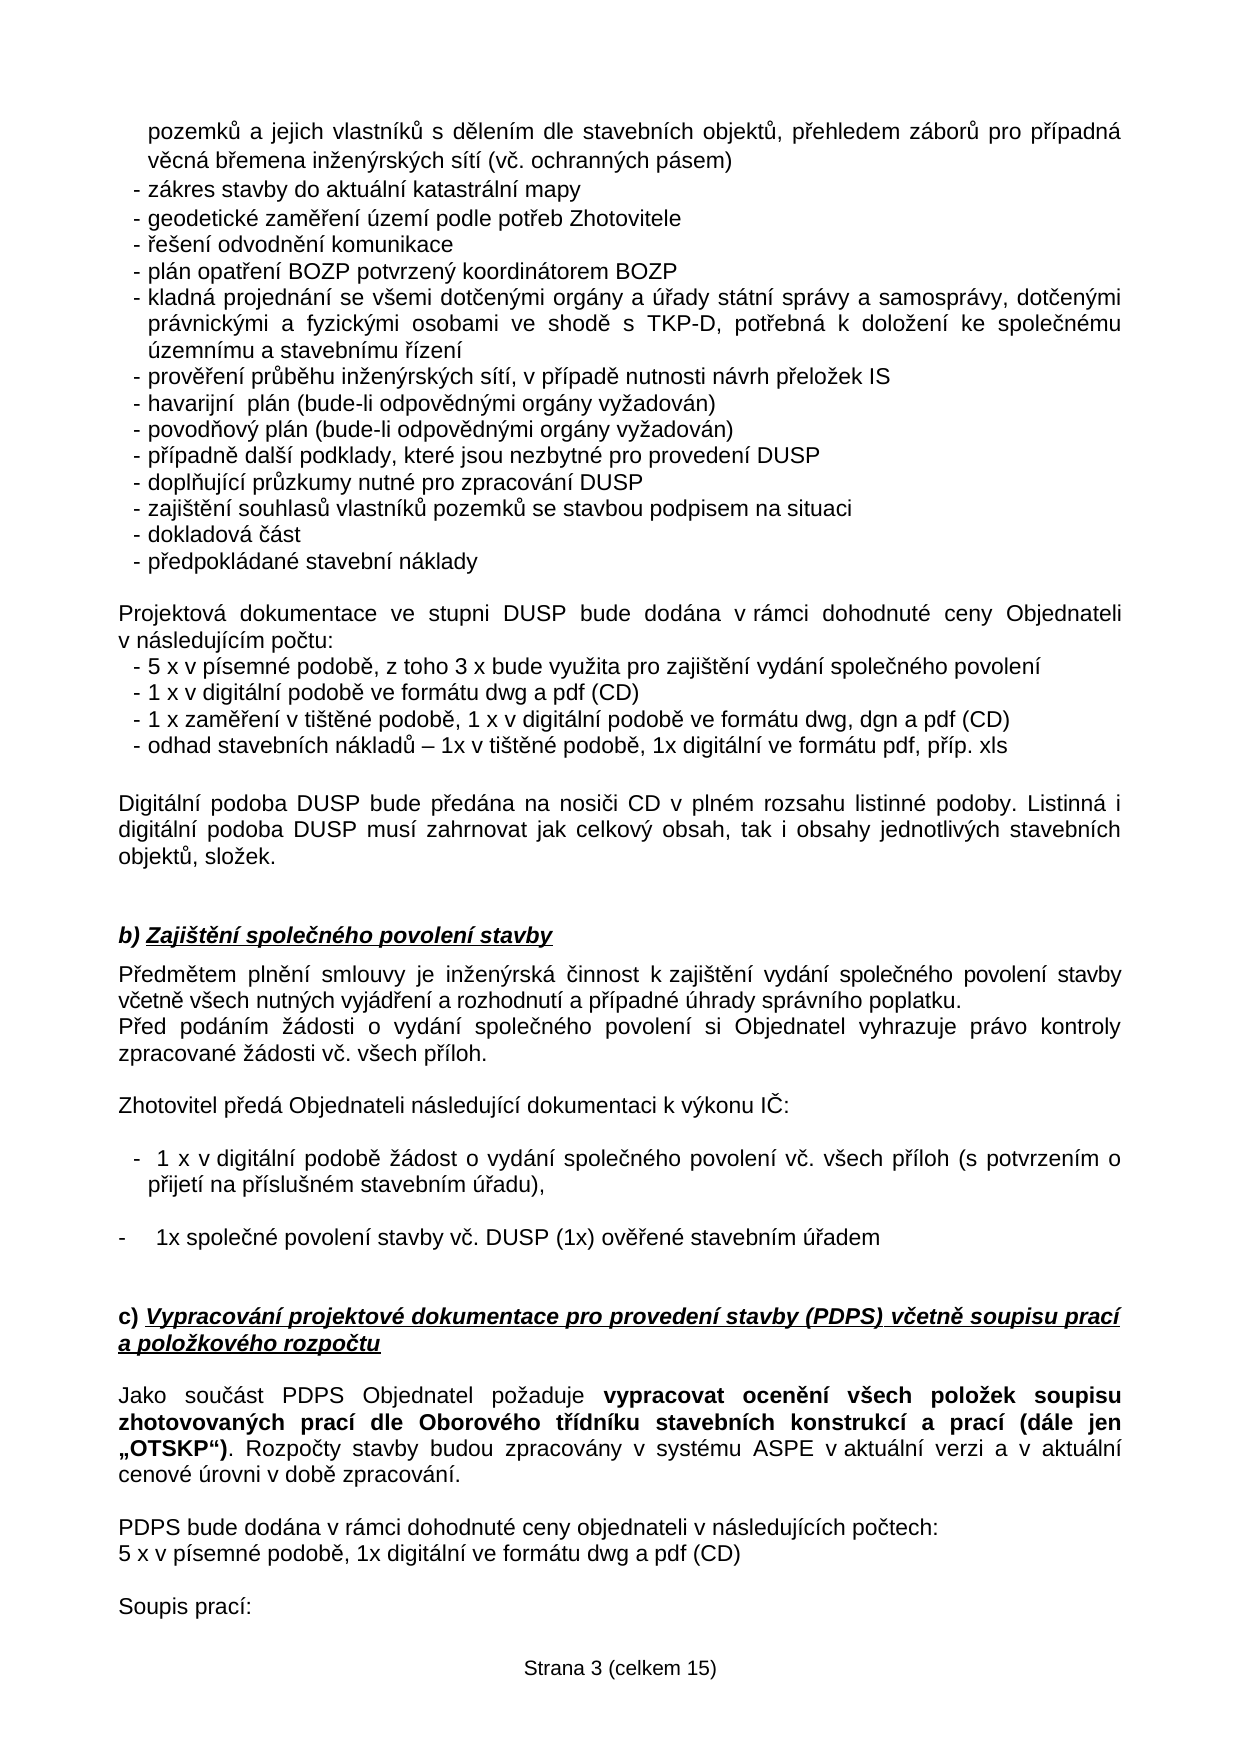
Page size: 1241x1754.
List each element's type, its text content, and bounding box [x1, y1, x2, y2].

text Zhotovitel předá Objednateli následující dokumentaci k výkonu IČ: [118, 1092, 1122, 1119]
list 1 x v digitální podobě žádost o vydání společného povolení vč. všech příloh (s potvrzením o přijetí na příslušném stavebním úřadu), [133, 1145, 1122, 1198]
list prověření průběhu inženýrských sítí, v případě nutnosti návrh přeložek IS [133, 363, 1122, 389]
text Digitální podoba DUSP bude předána na nosiči CD v plném rozsahu listinné podoby. Listinná i digitální podoba DUSP musí zahrnovat jak celkový obsah, tak i obsahy jednotlivých stavebních objektů, složek. [118, 790, 1122, 869]
list geodetické zaměření území podle potřeb Zhotovitele [133, 205, 1122, 231]
list řešení odvodnění komunikace [133, 231, 1122, 258]
list kladná projednání se všemi dotčenými orgány a úřady státní správy a samosprávy, dotčenými právnickými a fyzickými osobami ve shodě s TKP-D, potřebná k doložení ke společnému územnímu a stavebnímu řízení [133, 284, 1122, 363]
list případně další podklady, které jsou nezbytné pro provedení DUSP [133, 442, 1122, 468]
list dokladová část [133, 521, 1122, 548]
list havarijní plán (bude-li odpovědnými orgány vyžadován) [133, 389, 1122, 416]
list 1x společné povolení stavby vč. DUSP (1x) ověřené stavebním úřadem [118, 1224, 1122, 1251]
list povodňový plán (bude-li odpovědnými orgány vyžadován) [133, 416, 1122, 442]
text Jako součást PDPS Objednatel požaduje vypracovat ocenění všech položek soupisu zhotovovaných prací dle Oborového třídníku stavebních konstrukcí a prací (dále jen „OTSKP“). Rozpočty stavby budou zpracovány v systému ASPE v aktuální verzi a v aktuální cenové úrovni v době zpracování. [118, 1382, 1122, 1488]
list 1 x v digitální podobě ve formátu dwg a pdf (CD) [133, 679, 1122, 706]
text Před podáním žádosti o vydání společného povolení si Objednatel vyhrazuje právo kontroly zpracované žádosti vč. všech příloh. [118, 1013, 1122, 1066]
text PDPS bude dodána v rámci dohodnuté ceny objednateli v následujících počtech: [118, 1514, 1122, 1540]
list zákres stavby do aktuální katastrální mapy [133, 176, 1122, 202]
list 5 x v písemné podobě, z toho 3 x bude využita pro zajištění vydání společného povolení [133, 653, 1122, 679]
text 5 x v písemné podobě, 1x digitální ve formátu dwg a pdf (CD) [118, 1540, 1122, 1567]
text Projektová dokumentace ve stupni DUSP bude dodána v rámci dohodnuté ceny Objednateli v následujícím počtu: [118, 600, 1122, 653]
text c) Vypracování projektové dokumentace pro provedení stavby (PDPS) včetně soupisu prací a položkového rozpočtu [118, 1303, 1122, 1356]
list doplňující průzkumy nutné pro zpracování DUSP [133, 468, 1122, 495]
list 1 x zaměření v tištěné podobě, 1 x v digitální podobě ve formátu dwg, dgn a pdf (CD) [133, 706, 1122, 732]
list plán opatření BOZP potvrzený koordinátorem BOZP [133, 258, 1122, 284]
text Předmětem plnění smlouvy je inženýrská činnost k zajištění vydání společného povolení stavby včetně všech nutných vyjádření a rozhodnutí a případné úhrady správního poplatku. [118, 961, 1122, 1013]
list zajištění souhlasů vlastníků pozemků se stavbou podpisem na situaci [133, 495, 1122, 521]
list předpokládané stavební náklady [133, 548, 1122, 574]
text b) Zajištění společného povolení stavby [118, 922, 1122, 948]
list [133, 118, 1122, 173]
text Soupis prací: [118, 1593, 1122, 1619]
list odhad stavebních nákladů – 1x v tištěné podobě, 1x digitální ve formátu pdf, příp. xls [133, 732, 1122, 758]
